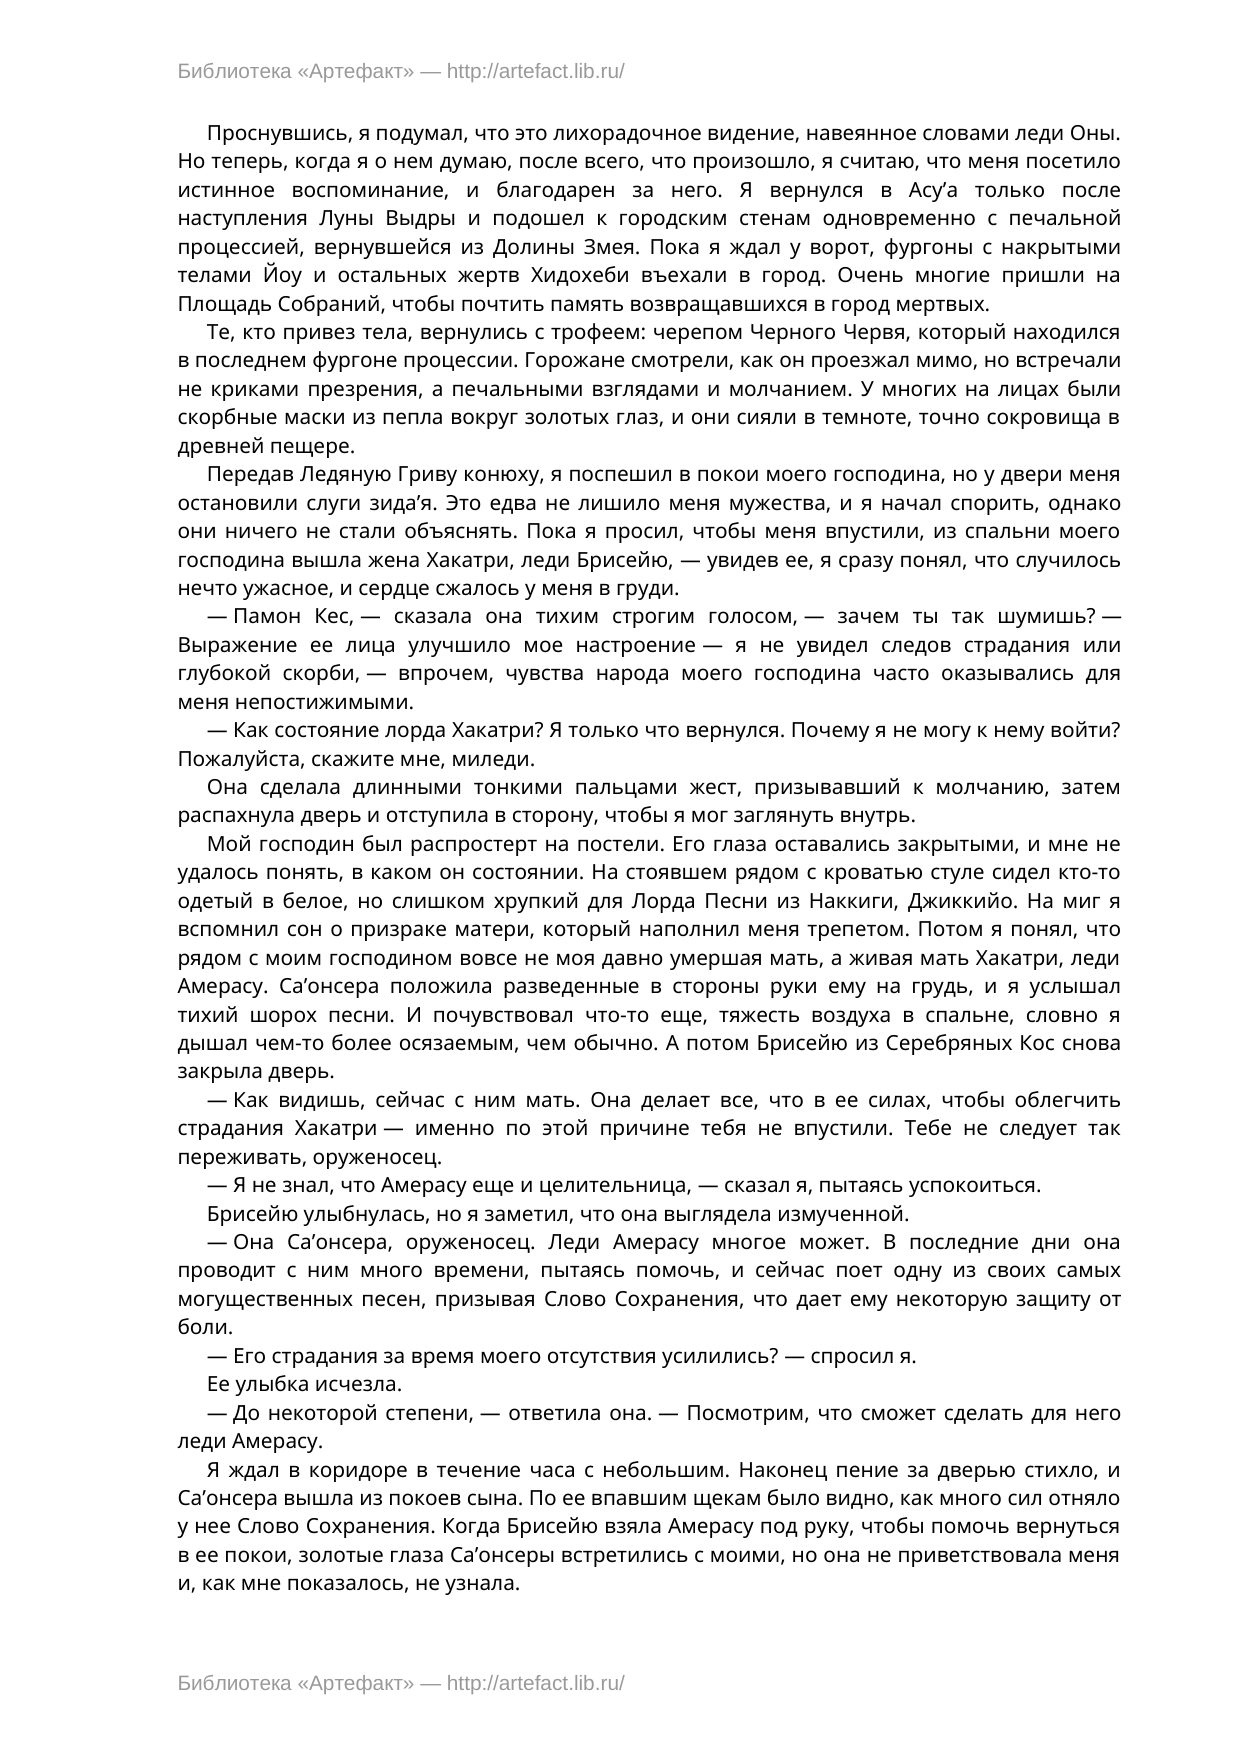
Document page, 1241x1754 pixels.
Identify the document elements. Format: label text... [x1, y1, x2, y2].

text Мой господин был распростерт на постели. Его глаза оставались закрытыми, и мне не удалось понять, в каком он состоянии. На стоявшем рядом с кроватью стуле сидел кто-то одетый в белое, но слишком хрупкий для Лорда Песни из Наккиги, Джиккийо. На миг я вспомнил сон о призраке матери, который наполнил меня трепетом. Потом я понял, что рядом с моим господином вовсе не моя давно умершая мать, а живая мать Хакатри, леди Амерасу. Са’онсера положила разведенные в стороны руки ему на грудь, и я услышал тихий шорох песни. И почувствовал что-то еще, тяжесть воздуха в спальне, словно я дышал чем-то более осязаемым, чем обычно. А потом Брисейю из Серебряных Кос снова закрыла дверь. [177, 829, 1122, 1085]
text Передав Ледяную Гриву конюху, я поспешил в покои моего господина, но у двери меня остановили слуги зида’я. Это едва не лишило меня мужества, и я начал спорить, однако они ничего не стали объяснять. Пока я просил, чтобы меня впустили, из спальни моего господина вышла жена Хакатри, леди Брисейю, — увидев ее, я сразу понял, что случилось нечто ужасное, и сердце сжалось у меня в груди. [177, 459, 1122, 602]
text Я ждал в коридоре в течение часа с небольшим. Наконец пение за дверью стихло, и Са’онсера вышла из покоев сына. По ее впавшим щекам было видно, как много сил отняло у нее Слово Сохранения. Когда Брисейю взяла Амерасу под руку, чтобы помочь вернуться в ее покои, золотые глаза Са’онсеры встретились с моими, но она не приветствовала меня и, как мне показалось, не узнала. [177, 1455, 1122, 1597]
text — Его страдания за время моего отсутствия усилились? — спросил я. [177, 1341, 1122, 1369]
text Проснувшись, я подумал, что это лихорадочное видение, навеянное словами леди Оны. Но теперь, когда я о нем думаю, после всего, что произошло, я считаю, что меня посетило истинное воспоминание, и благодарен за него. Я вернулся в Асу’а только после наступления Луны Выдры и подошел к городским стенам одновременно с печальной процессией, вернувшейся из Долины Змея. Пока я ждал у ворот, фургоны с накрытыми телами Йоу и остальных жертв Хидохеби въехали в город. Очень многие пришли на Площадь Собраний, чтобы почтить память возвращавшихся в город мертвых. [177, 118, 1122, 317]
text — Она Са’онсера, оруженосец. Леди Амерасу многое может. В последние дни она проводит с ним много времени, пытаясь помочь, и сейчас поет одну из своих самых могущественных песен, призывая Слово Сохранения, что дает ему некоторую защиту от боли. [177, 1227, 1122, 1341]
text — Я не знал, что Амерасу еще и целительница, — сказал я, пытаясь успокоиться. [177, 1170, 1122, 1199]
text — Памон Кес, — сказала она тихим строгим голосом, — зачем ты так шумишь? — Выражение ее лица улучшило мое настроение — я не увидел следов страдания или глубокой скорби, — впрочем, чувства народа моего господина часто оказывались для меня непостижимыми. [177, 602, 1122, 715]
text Те, кто привез тела, вернулись с трофеем: черепом Черного Червя, который находился в последнем фургоне процессии. Горожане смотрели, как он проезжал мимо, но встречали не криками презрения, а печальными взглядами и молчанием. У многих на лицах были скорбные маски из пепла вокруг золотых глаз, и они сияли в темноте, точно сокровища в древней пещере. [177, 317, 1122, 459]
text Она сделала длинными тонкими пальцами жест, призывавший к молчанию, затем распахнула дверь и отступила в сторону, чтобы я мог заглянуть внутрь. [177, 772, 1122, 829]
text Ее улыбка исчезла. [177, 1369, 1122, 1398]
text Брисейю улыбнулась, но я заметил, что она выглядела измученной. [177, 1199, 1122, 1227]
text — Как видишь, сейчас с ним мать. Она делает все, что в ее силах, чтобы облегчить страдания Хакатри — именно по этой причине тебя не впустили. Тебе не следует так переживать, оруженосец. [177, 1085, 1122, 1170]
text — Как состояние лорда Хакатри? Я только что вернулся. Почему я не могу к нему войти? Пожалуйста, скажите мне, миледи. [177, 715, 1122, 772]
text — До некоторой степени, — ответила она. — Посмотрим, что сможет сделать для него леди Амерасу. [177, 1398, 1122, 1455]
